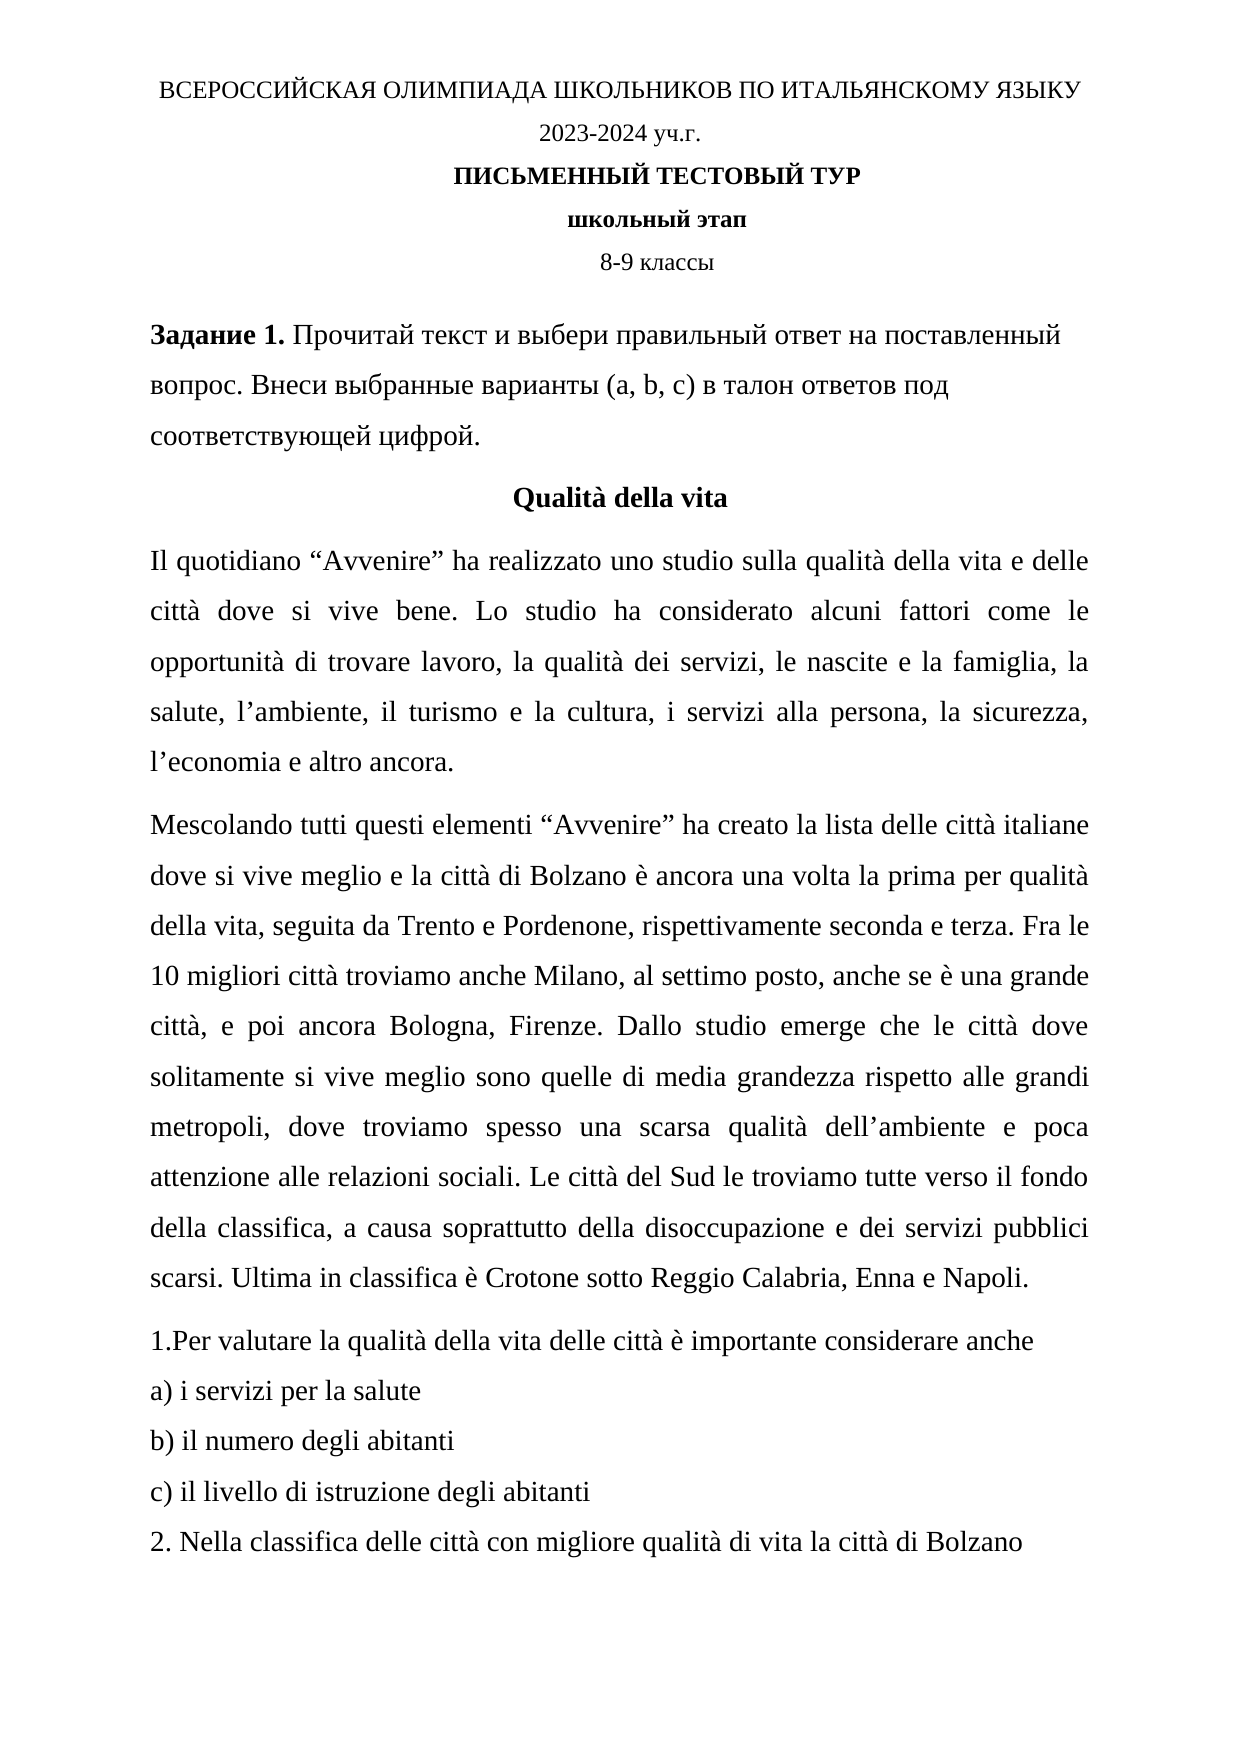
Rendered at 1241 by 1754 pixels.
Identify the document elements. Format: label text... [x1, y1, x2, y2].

text a) i servizi per la salute [150, 1373, 1090, 1407]
text Qualità della vita [150, 480, 1090, 514]
text c) il livello di istruzione degli abitanti [150, 1474, 1090, 1507]
text 1.Per valutare la qualità della vita delle città è importante considerare anche [150, 1323, 1090, 1356]
text Задание 1. Прочитай текст и выбери правильный ответ на поставленный вопрос. Внеси выбранные варианты (a, b, c) в талон ответов под соответствующей цифрой. [150, 317, 1090, 451]
text 2. Nella classifica delle città con migliore qualità di vita la città di Bolzano [150, 1524, 1090, 1558]
text Mescolando tutti questi elementi “Avvenire” ha creato la lista delle città italiane dove si vive meglio e la città di Bolzano è ancora una volta la prima per qualità della vita, seguita da Trento e Pordenone, rispettivamente seconda e terza. Fra le 10 migliori città troviamo anche Milano, al settimo posto, anche se è una grande città, e poi ancora Bologna, Firenze. Dallo studio emerge che le città dove solitamente si vive meglio sono quelle di media grandezza rispetto alle grandi metropoli, dove troviamo spesso una scarsa qualità dell’ambiente e poca attenzione alle relazioni sociali. Le città del Sud le troviamo tutte verso il fondo della classifica, a causa soprattutto della disoccupazione e dei servizi pubblici scarsi. Ultima in classifica è Crotone sotto Reggio Calabria, Enna e Napoli. [150, 807, 1090, 1294]
text b) il numero degli abitanti [150, 1423, 1090, 1457]
text Il quotidiano “Avvenire” ha realizzato uno studio sulla qualità della vita e delle città dove si vive bene. Lo studio ha considerato alcuni fattori come le opportunità di trovare lavoro, la qualità dei servizi, le nascite e la famiglia, la salute, l’ambiente, il turismo e la cultura, i servizi alla persona, la sicurezza, l’economia e altro ancora. [150, 543, 1090, 778]
